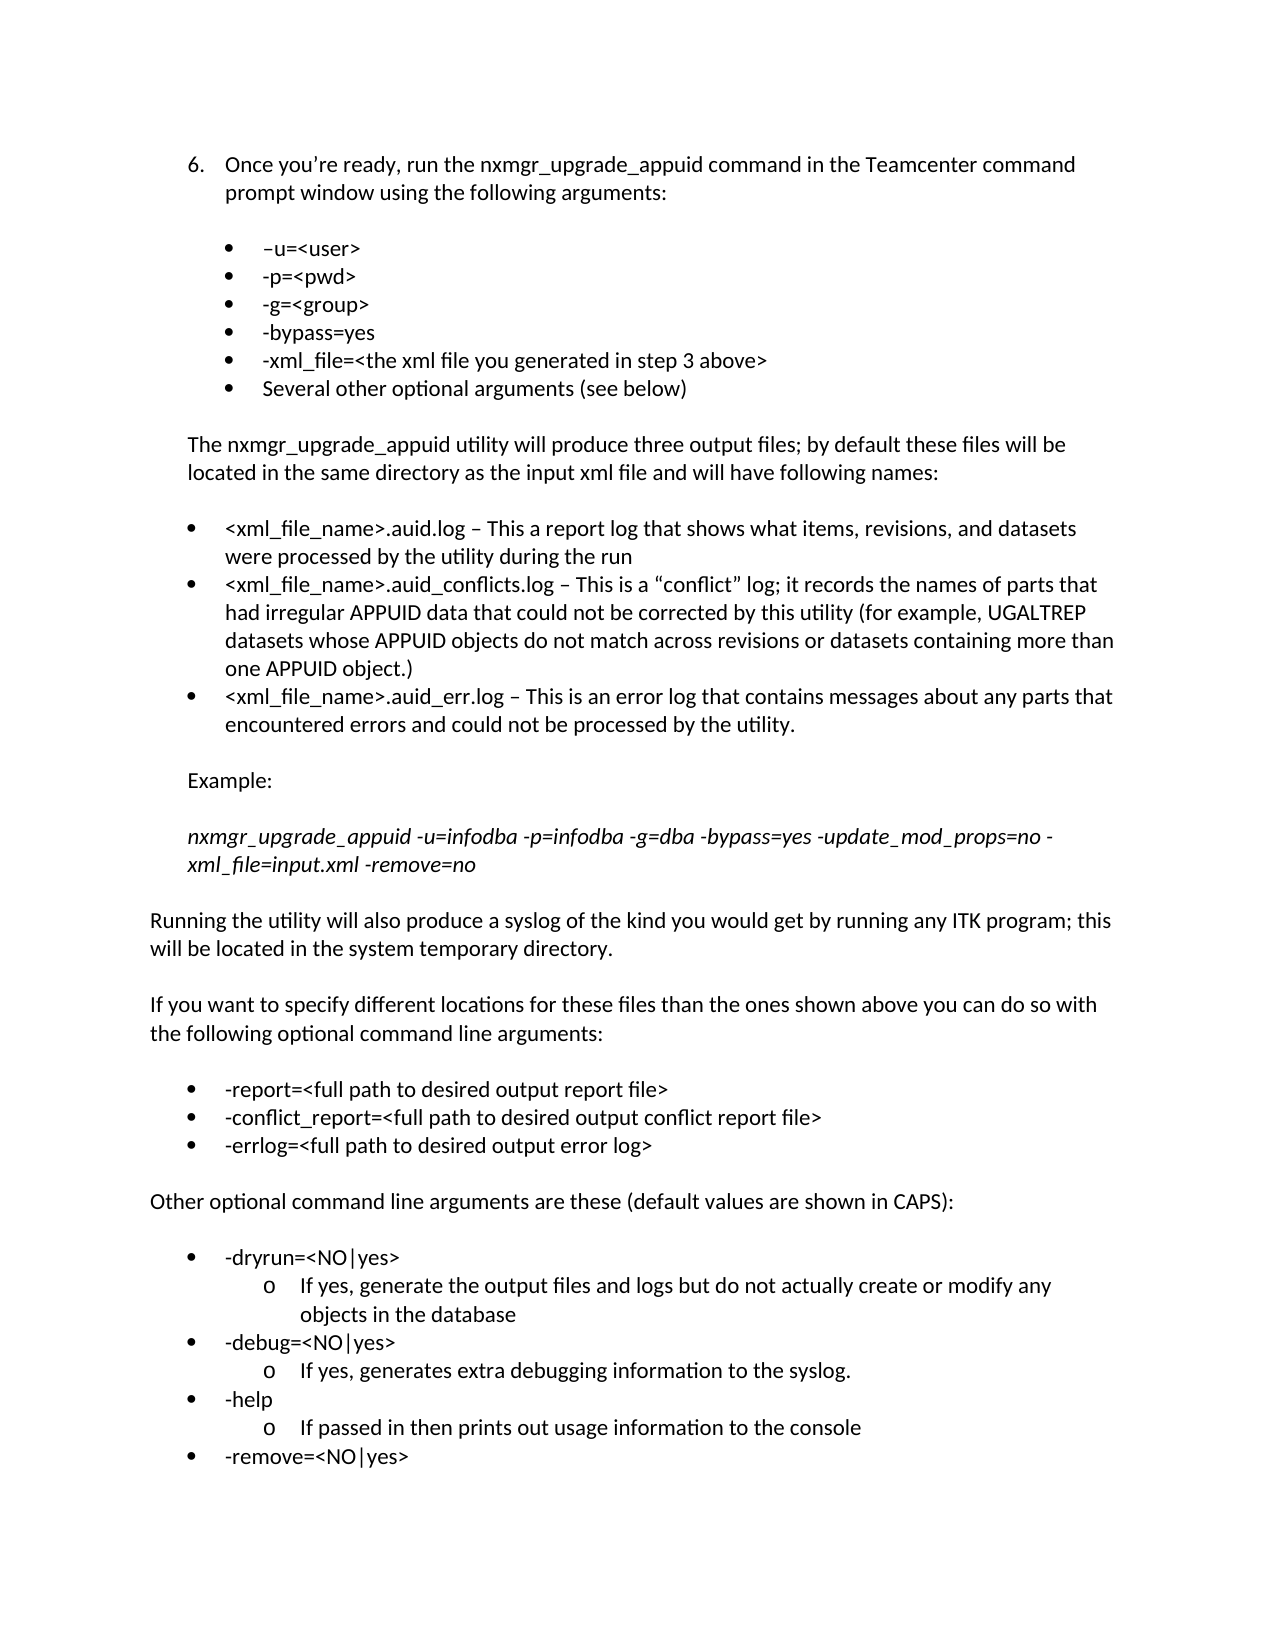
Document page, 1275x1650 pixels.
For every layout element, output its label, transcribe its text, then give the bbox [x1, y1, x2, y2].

list -g=<group> [225, 290, 1125, 318]
text Running the utility will also produce a syslog of the kind you would get by running any ITK program; this will be located in the system temporary directory. [150, 907, 1125, 963]
text The nxmgr_upgrade_appuid utility will produce three output files; by default these files will be located in the same directory as the input xml file and will have following names: [187, 430, 1125, 486]
list -remove=<NO|yes> [187, 1442, 1125, 1470]
list -debug=<NO|yes> [187, 1328, 1125, 1356]
list -xml_file=<the xml file you generated in step 3 above> [225, 346, 1125, 374]
list If yes, generates extra debugging information to the syslog. [262, 1356, 1125, 1385]
list <xml_file_name>.auid_err.log – This is an error log that contains messages about any parts that encountered errors and could not be processed by the utility. [187, 682, 1125, 738]
list –u=<user> [225, 234, 1125, 262]
list -report=<full path to desired output report file> [187, 1075, 1125, 1103]
text Example: [187, 766, 1125, 794]
list -help [187, 1385, 1125, 1413]
list <xml_file_name>.auid.log – This a report log that shows what items, revisions, and datasets were processed by the utility during the run [187, 514, 1125, 570]
list <xml_file_name>.auid_conflicts.log – This is a “conflict” log; it records the names of parts that had irregular APPUID data that could not be corrected by this utility (for example, UGALTREP datasets whose APPUID objects do not match across revisions or datasets containing more than one APPUID object.) [187, 570, 1125, 682]
text Other optional command line arguments are these (default values are shown in CAPS): [150, 1187, 1125, 1215]
list -errlog=<full path to desired output error log> [187, 1131, 1125, 1159]
list Several other optional arguments (see below) [225, 374, 1125, 402]
list If passed in then prints out usage information to the console [262, 1413, 1125, 1442]
text nxmgr_upgrade_appuid -u=infodba -p=infodba -g=dba -bypass=yes -update_mod_props=no -xml_file=input.xml -remove=no [187, 822, 1125, 878]
list -dryrun=<NO|yes> [187, 1243, 1125, 1271]
text If you want to specify different locations for these files than the ones shown above you can do so with the following optional command line arguments: [150, 991, 1125, 1047]
list -bypass=yes [225, 318, 1125, 346]
list Once you’re ready, run the nxmgr_upgrade_appuid command in the Teamcenter command prompt window using the following arguments: [187, 150, 1125, 206]
list -p=<pwd> [225, 262, 1125, 290]
list -conflict_report=<full path to desired output conflict report file> [187, 1103, 1125, 1131]
list If yes, generate the output files and logs but do not actually create or modify any objects in the database [262, 1271, 1125, 1328]
